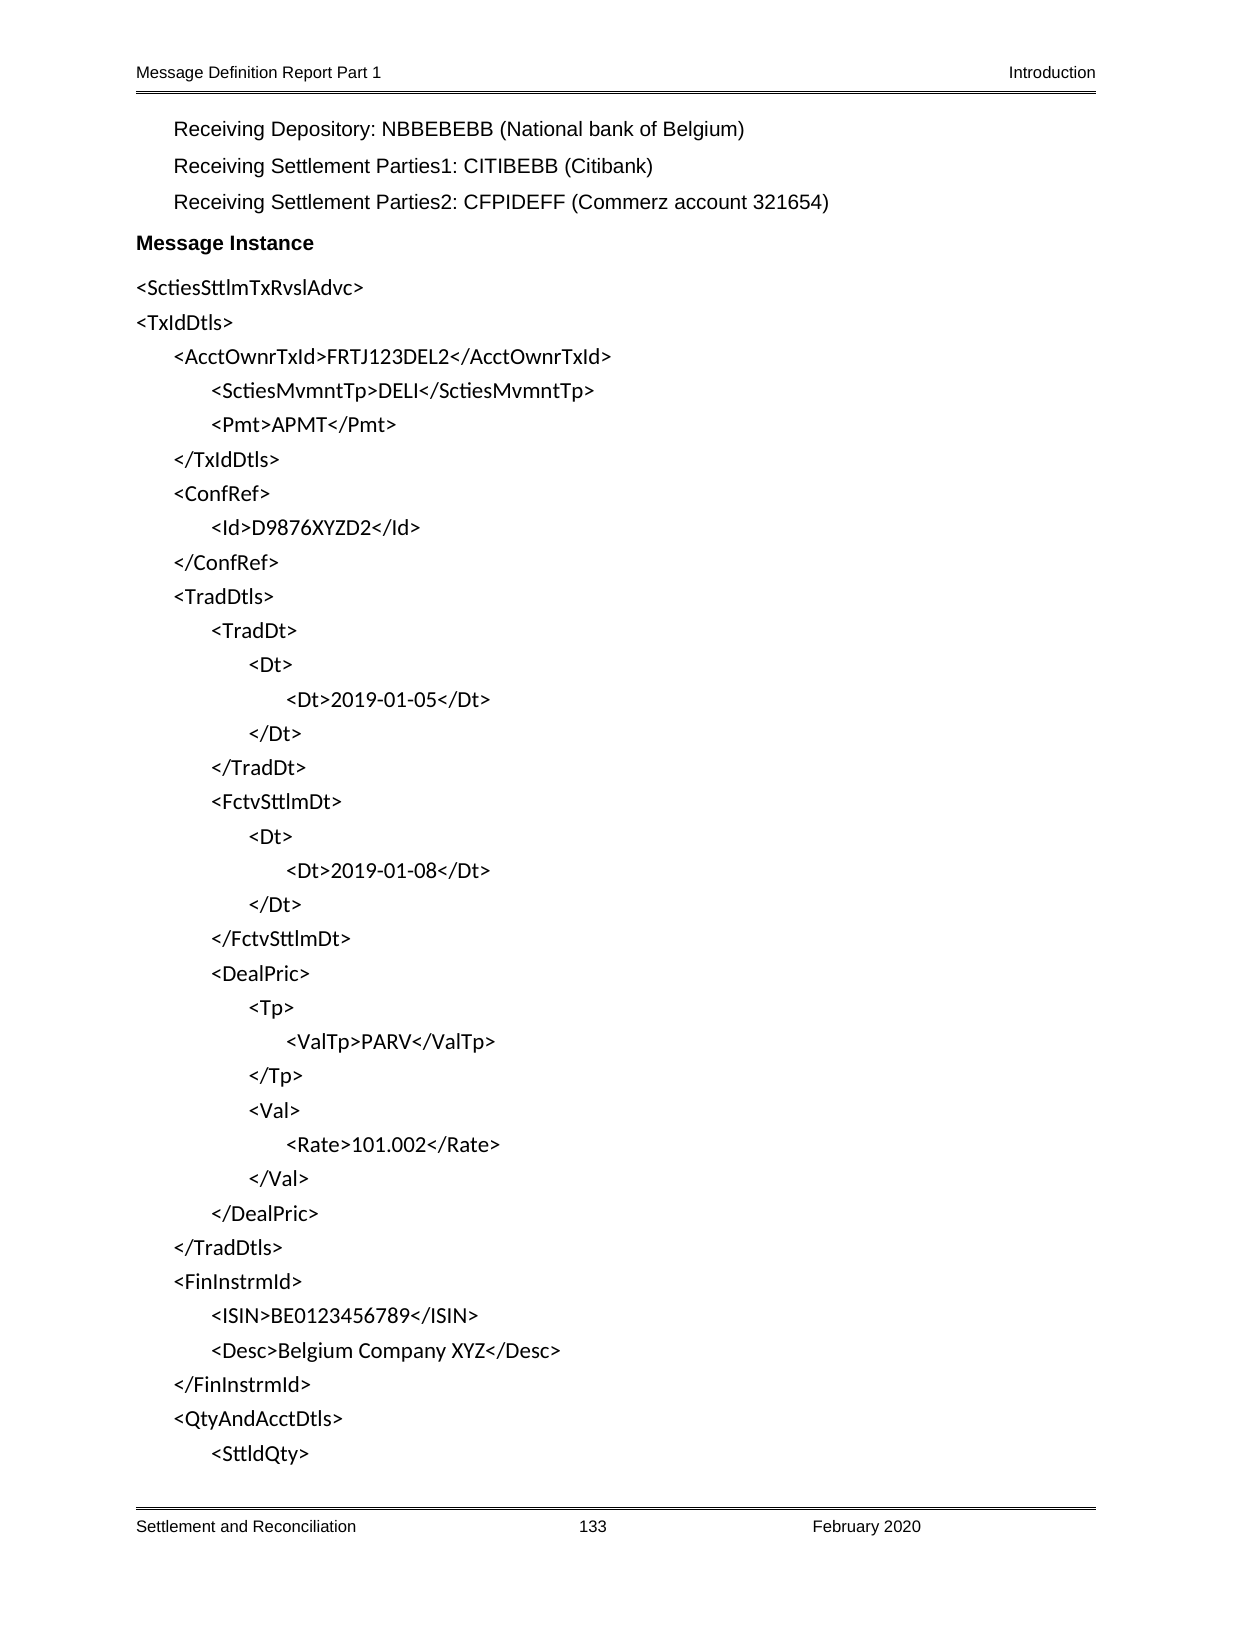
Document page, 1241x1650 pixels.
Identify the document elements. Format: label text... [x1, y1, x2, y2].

text <SctiesSttlmTxRvslAdvc> [136, 273, 1104, 301]
text Receiving Settlement Parties2: CFPIDEFF (Commerz account 321654) [173, 190, 1104, 214]
text <ConfRef> [136, 479, 1104, 507]
text Message Instance [136, 231, 1104, 255]
text <FinInstrmId> [136, 1267, 1104, 1295]
text <AcctOwnrTxId>FRTJ123DEL2</AcctOwnrTxId> [136, 342, 1104, 370]
text <Rate>101.002</Rate> [136, 1130, 1104, 1158]
text <Id>D9876XYZD2</Id> [136, 513, 1104, 541]
text </TxIdDtls> [136, 445, 1104, 473]
text </TradDt> [136, 753, 1104, 781]
text <DealPric> [136, 959, 1104, 987]
text <Dt> [136, 822, 1104, 850]
text </FinInstrmId> [136, 1370, 1104, 1398]
text <TradDt> [136, 616, 1104, 644]
text </DealPric> [136, 1199, 1104, 1227]
text </Dt> [136, 719, 1104, 747]
text <Pmt>APMT</Pmt> [136, 411, 1104, 438]
text <Dt> [136, 650, 1104, 678]
text <Dt>2019-01-05</Dt> [136, 685, 1104, 713]
text </Val> [136, 1164, 1104, 1192]
text <SctiesMvmntTp>DELI</SctiesMvmntTp> [136, 376, 1104, 404]
text </TradDtls> [136, 1233, 1104, 1261]
text <ValTp>PARV</ValTp> [136, 1027, 1104, 1055]
text <FctvSttlmDt> [136, 787, 1104, 816]
text Receiving Settlement Parties1: CITIBEBB (Citibank) [173, 154, 1104, 178]
text <SttldQty> [136, 1439, 1104, 1467]
text <TxIdDtls> [136, 308, 1104, 336]
text <Desc>Belgium Company XYZ</Desc> [136, 1336, 1104, 1364]
text <Dt>2019-01-08</Dt> [136, 856, 1104, 884]
text Receiving Depository: NBBEBEBB (National bank of Belgium) [173, 117, 1104, 141]
text <QtyAndAcctDtls> [136, 1404, 1104, 1432]
text </FctvSttlmDt> [136, 924, 1104, 953]
text <ISIN>BE0123456789</ISIN> [136, 1302, 1104, 1329]
text <Val> [136, 1096, 1104, 1124]
text </Dt> [136, 890, 1104, 918]
text </Tp> [136, 1062, 1104, 1090]
text <Tp> [136, 993, 1104, 1021]
text </ConfRef> [136, 548, 1104, 576]
text <TradDtls> [136, 582, 1104, 610]
